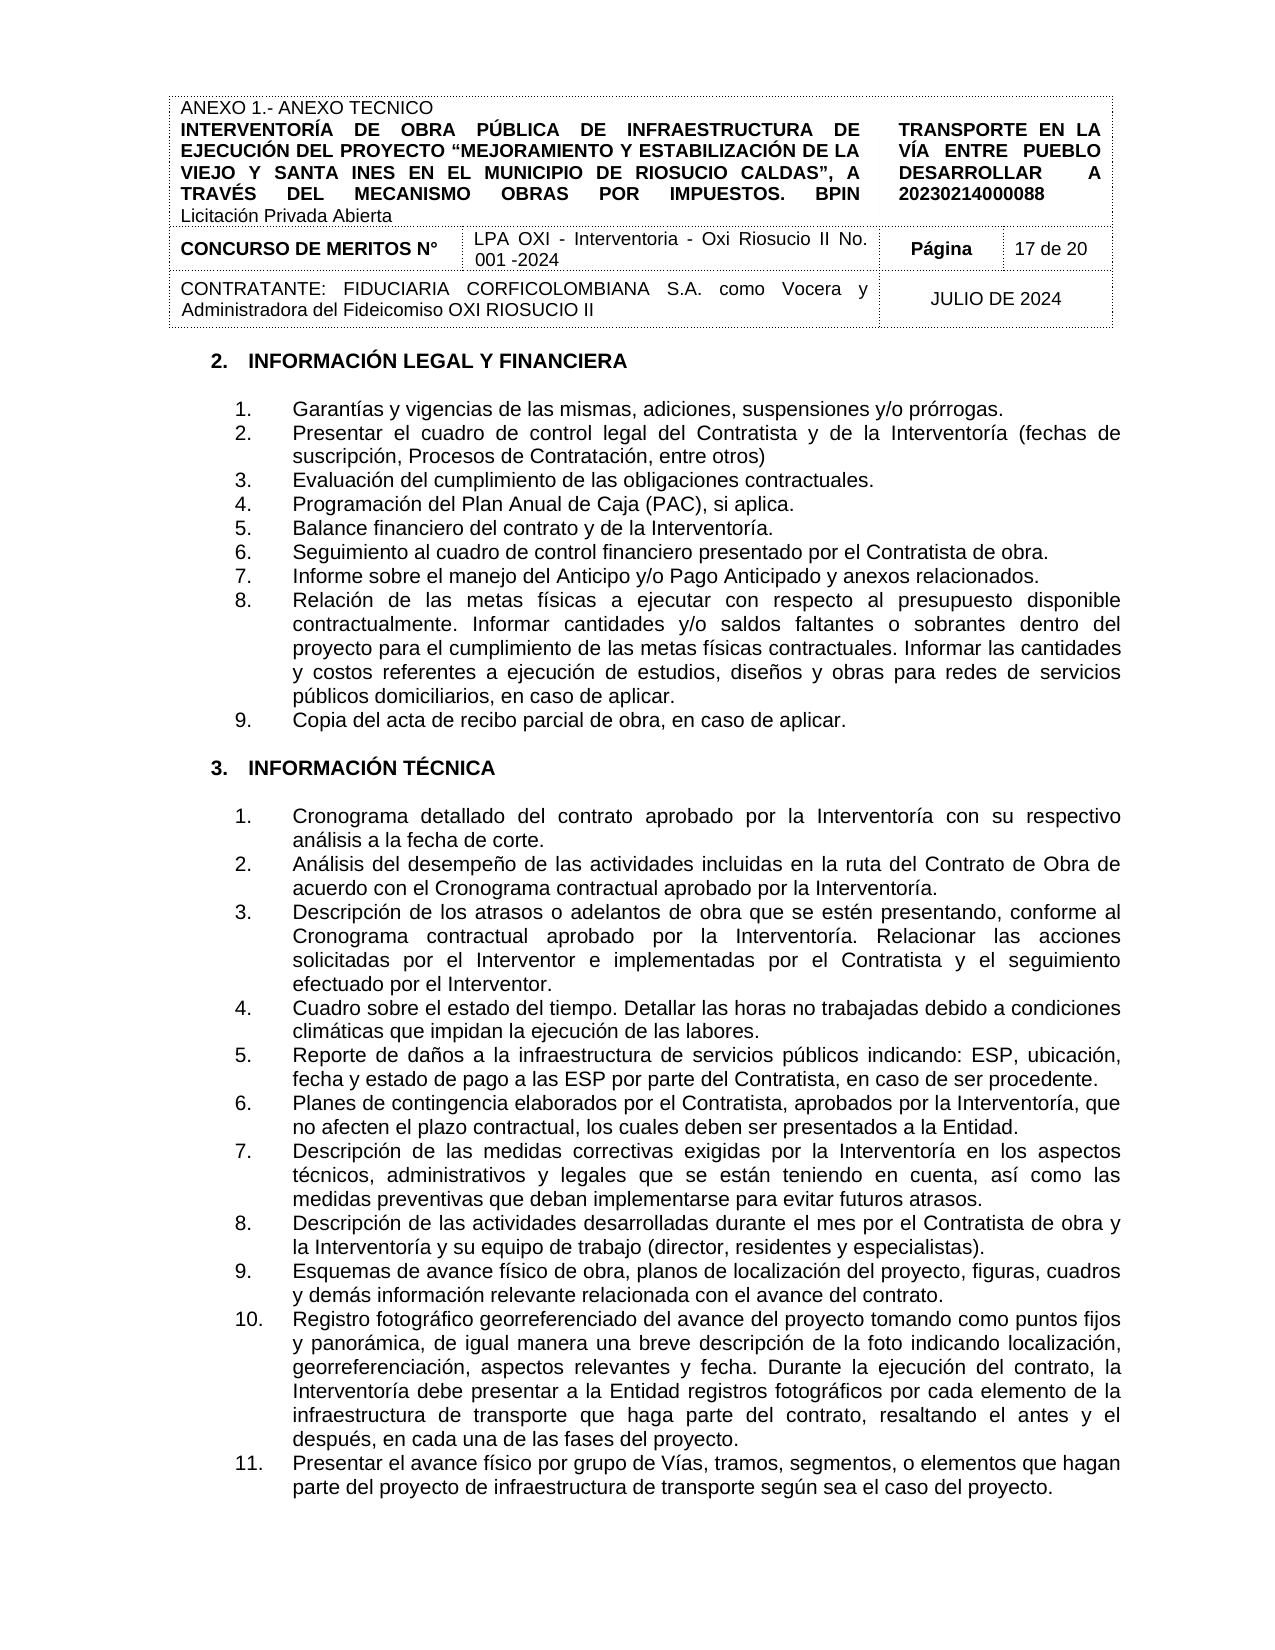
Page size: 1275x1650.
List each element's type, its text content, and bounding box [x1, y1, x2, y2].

list Descripción de los atrasos o adelantos de obra que se estén presentando, conforme al Cronograma contractual aprobado por la Interventoría. Relacionar las acciones solicitadas por el Interventor e implementadas por el Contratista y el seguimiento efectuado por el Interventor. [234, 899, 1122, 995]
list Copia del acta de recibo parcial de obra, en caso de aplicar. [234, 708, 1122, 732]
list Esquemas de avance físico de obra, planos de localización del proyecto, figuras, cuadros y demás información relevante relacionada con el avance del contrato. [234, 1259, 1122, 1307]
list Informe sobre el manejo del Anticipo y/o Pago Anticipado y anexos relacionados. [234, 564, 1122, 588]
list Análisis del desempeño de las actividades incluidas en la ruta del Contrato de Obra de acuerdo con el Cronograma contractual aprobado por la Interventoría. [234, 852, 1122, 899]
list Presentar el avance físico por grupo de Vías, tramos, segmentos, o elementos que hagan parte del proyecto de infraestructura de transporte según sea el caso del proyecto. [234, 1451, 1122, 1498]
list Balance financiero del contrato y de la Interventoría. [234, 516, 1122, 540]
list Descripción de las medidas correctivas exigidas por la Interventoría en los aspectos técnicos, administrativos y legales que se están teniendo en cuenta, así como las medidas preventivas que deban implementarse para evitar futuros atrasos. [234, 1139, 1122, 1211]
list Seguimiento al cuadro de control financiero presentado por el Contratista de obra. [234, 540, 1122, 564]
list INFORMACIÓN LEGAL Y FINANCIERA [211, 348, 1122, 372]
list Presentar el cuadro de control legal del Contratista y de la Interventoría (fechas de suscripción, Procesos de Contratación, entre otros) [234, 420, 1122, 468]
list Relación de las metas físicas a ejecutar con respecto al presupuesto disponible contractualmente. Informar cantidades y/o saldos faltantes o sobrantes dentro del proyecto para el cumplimiento de las metas físicas contractuales. Informar las cantidades y costos referentes a ejecución de estudios, diseños y obras para redes de servicios públicos domiciliarios, en caso de aplicar. [234, 588, 1122, 708]
list INFORMACIÓN TÉCNICA [211, 756, 1122, 780]
list Reporte de daños a la infraestructura de servicios públicos indicando: ESP, ubicación, fecha y estado de pago a las ESP por parte del Contratista, en caso de ser procedente. [234, 1043, 1122, 1091]
list Registro fotográfico georreferenciado del avance del proyecto tomando como puntos fijos y panorámica, de igual manera una breve descripción de la foto indicando localización, georreferenciación, aspectos relevantes y fecha. Durante la ejecución del contrato, la Interventoría debe presentar a la Entidad registros fotográficos por cada elemento de la infraestructura de transporte que haga parte del contrato, resaltando el antes y el después, en cada una de las fases del proyecto. [234, 1307, 1122, 1451]
list Evaluación del cumplimiento de las obligaciones contractuales. [234, 468, 1122, 492]
list Planes de contingencia elaborados por el Contratista, aprobados por la Interventoría, que no afecten el plazo contractual, los cuales deben ser presentados a la Entidad. [234, 1091, 1122, 1139]
list Descripción de las actividades desarrolladas durante el mes por el Contratista de obra y la Interventoría y su equipo de trabajo (director, residentes y especialistas). [234, 1211, 1122, 1259]
list Garantías y vigencias de las mismas, adiciones, suspensiones y/o prórrogas. [234, 396, 1122, 420]
list Cuadro sobre el estado del tiempo. Detallar las horas no trabajadas debido a condiciones climáticas que impidan la ejecución de las labores. [234, 995, 1122, 1043]
list Programación del Plan Anual de Caja (PAC), si aplica. [234, 492, 1122, 516]
list Cronograma detallado del contrato aprobado por la Interventoría con su respectivo análisis a la fecha de corte. [234, 804, 1122, 852]
